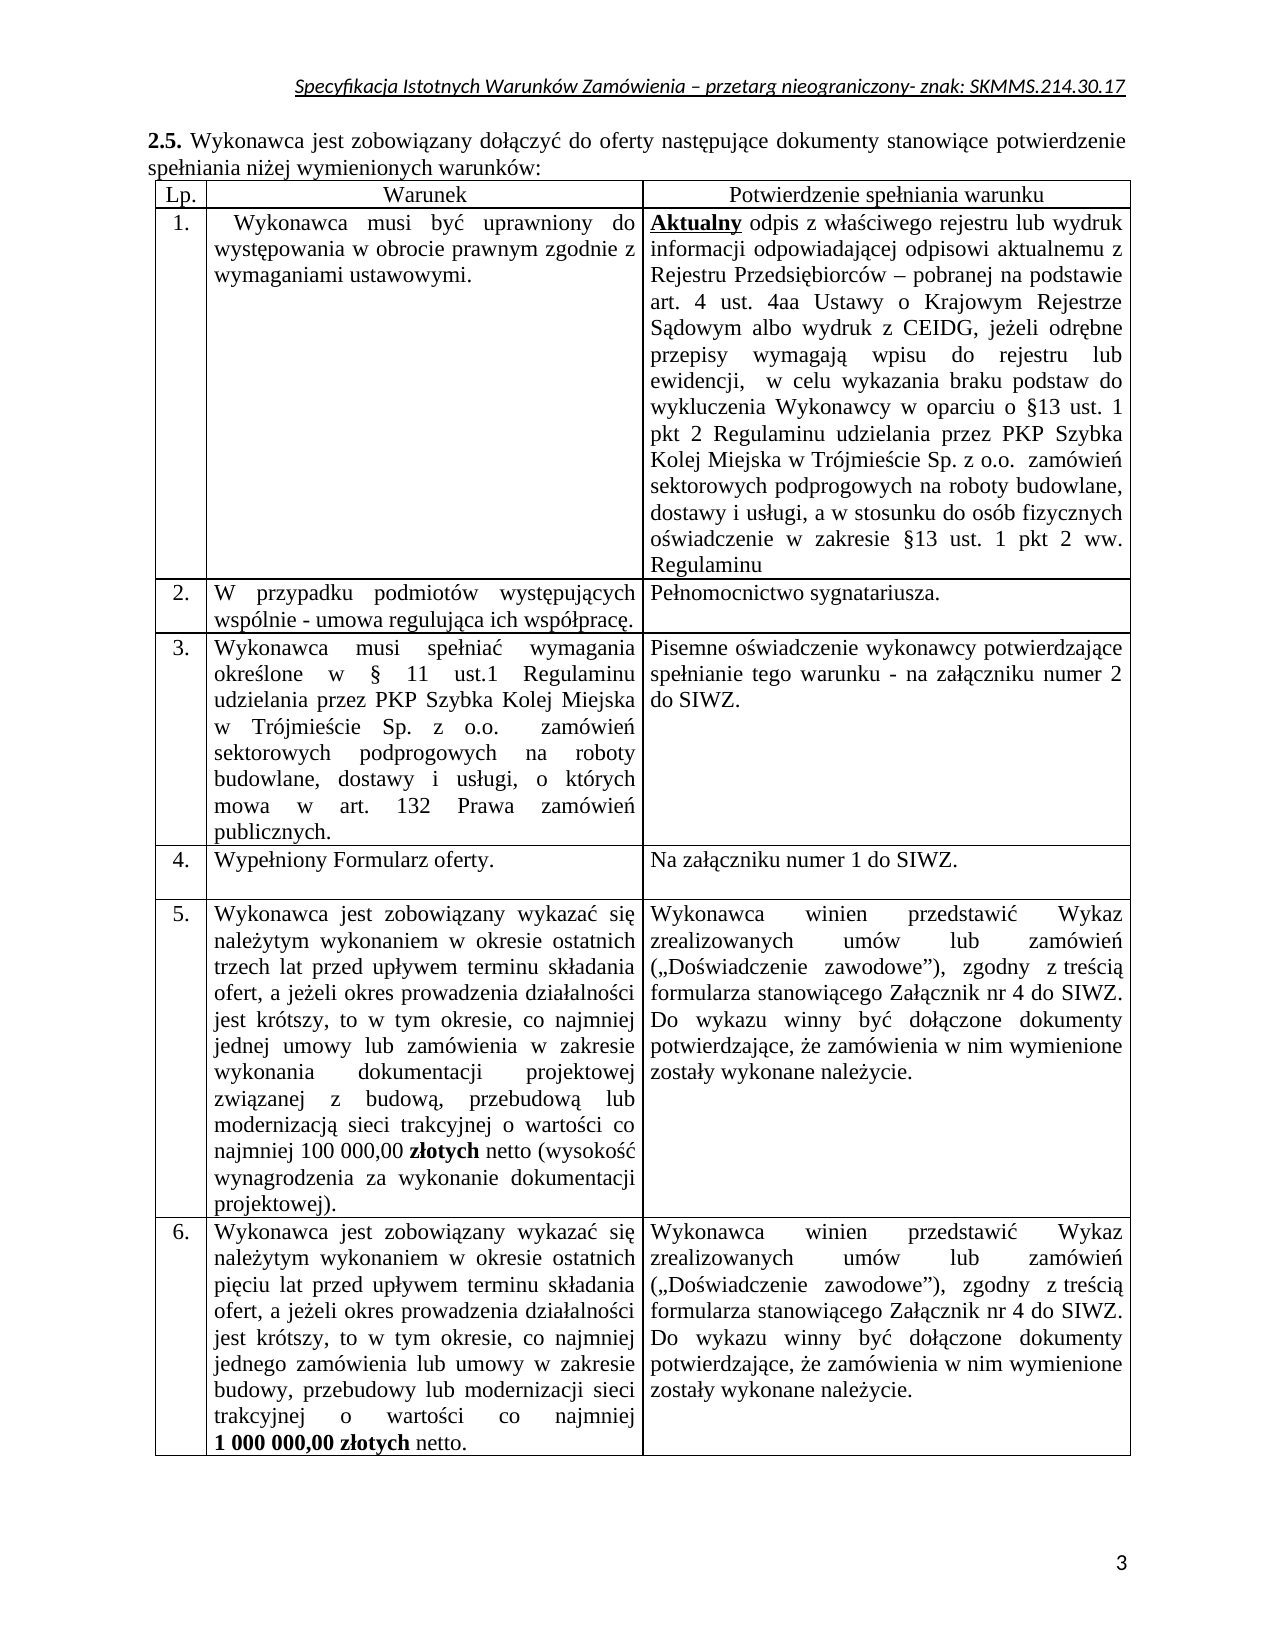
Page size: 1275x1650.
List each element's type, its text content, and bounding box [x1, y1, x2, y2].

table_cell 3. [156, 634, 206, 844]
table_cell Wykonawca winien przedstawić Wykaz zrealizowanych umów lub zamówień („Doświadczenie zawodowe”), zgodny z treścią formularza stanowiącego Załącznik nr 4 do SIWZ. Do wykazu winny być dołączone dokumenty potwierdzające, że zamówienia w nim wymienione zostały wykonane należycie. [644, 1218, 1130, 1455]
table_cell 5. [156, 900, 206, 1217]
table_cell 2. [156, 580, 206, 632]
table_cell Pełnomocnictwo sygnatariusza. [644, 580, 1130, 632]
table_cell 4. [156, 846, 206, 899]
table_cell Na załączniku numer 1 do SIWZ. [644, 846, 1130, 899]
table_cell Aktualny odpis z właściwego rejestru lub wydruk informacji odpowiadającej odpisowi aktualnemu z Rejestru Przedsiębiorców – pobranej na podstawie art. 4 ust. 4aa Ustawy o Krajowym Rejestrze Sądowym albo wydruk z CEIDG, jeżeli odrębne przepisy wymagają wpisu do rejestru lub ewidencji, w celu wykazania braku podstaw do wykluczenia Wykonawcy w oparciu o §13 ust. 1 pkt 2 Regulaminu udzielania przez PKP Szybka Kolej Miejska w Trójmieście Sp. z o.o. zamówień sektorowych podprogowych na roboty budowlane, dostawy i usługi, a w stosunku do osób fizycznych oświadczenie w zakresie §13 ust. 1 pkt 2 ww. Regulaminu [644, 209, 1130, 578]
table_cell Pisemne oświadczenie wykonawcy potwierdzające spełnianie tego warunku - na załączniku numer 2 do SIWZ. [644, 634, 1130, 844]
table_cell Wykonawca jest zobowiązany wykazać się należytym wykonaniem w okresie ostatnich trzech lat przed upływem terminu składania ofert, a jeżeli okres prowadzenia działalności jest krótszy, to w tym okresie, co najmniej jednej umowy lub zamówienia w zakresie wykonania dokumentacji projektowej związanej z budową, przebudową lub modernizacją sieci trakcyjnej o wartości co najmniej 100 000,00 złotych netto (wysokość wynagrodzenia za wykonanie dokumentacji projektowej). [207, 900, 642, 1217]
table_cell Wykonawca musi być uprawniony do występowania w obrocie prawnym zgodnie z wymaganiami ustawowymi. [207, 209, 642, 578]
table_cell 1. [156, 209, 206, 578]
table_header Potwierdzenie spełniania warunku [644, 181, 1130, 207]
table_cell Wykonawca musi spełniać wymagania określone w § 11 ust.1 Regulaminu udzielania przez PKP Szybka Kolej Miejska w Trójmieście Sp. z o.o. zamówień sektorowych podprogowych na roboty budowlane, dostawy i usługi, o których mowa w art. 132 Prawa zamówień publicznych. [207, 634, 642, 844]
table_cell 6. [156, 1218, 206, 1455]
table_cell W przypadku podmiotów występujących wspólnie - umowa regulująca ich współpracę. [207, 580, 642, 632]
table_cell Wykonawca jest zobowiązany wykazać się należytym wykonaniem w okresie ostatnich pięciu lat przed upływem terminu składania ofert, a jeżeli okres prowadzenia działalności jest krótszy, to w tym okresie, co najmniej jednego zamówienia lub umowy w zakresie budowy, przebudowy lub modernizacji sieci trakcyjnej o wartości co najmniej 1 000 000,00 złotych netto. [207, 1218, 642, 1455]
table_header Lp. [156, 181, 206, 207]
text 2.5. Wykonawca jest zobowiązany dołączyć do oferty następujące dokumenty stanowiące potwierdzenie spełniania niżej wymienionych warunków: [148, 127, 1127, 180]
table_header Warunek [207, 181, 642, 207]
table_cell Wykonawca winien przedstawić Wykaz zrealizowanych umów lub zamówień („Doświadczenie zawodowe”), zgodny z treścią formularza stanowiącego Załącznik nr 4 do SIWZ. Do wykazu winny być dołączone dokumenty potwierdzające, że zamówienia w nim wymienione zostały wykonane należycie. [644, 900, 1130, 1217]
table_cell Wypełniony Formularz oferty. [207, 846, 642, 899]
